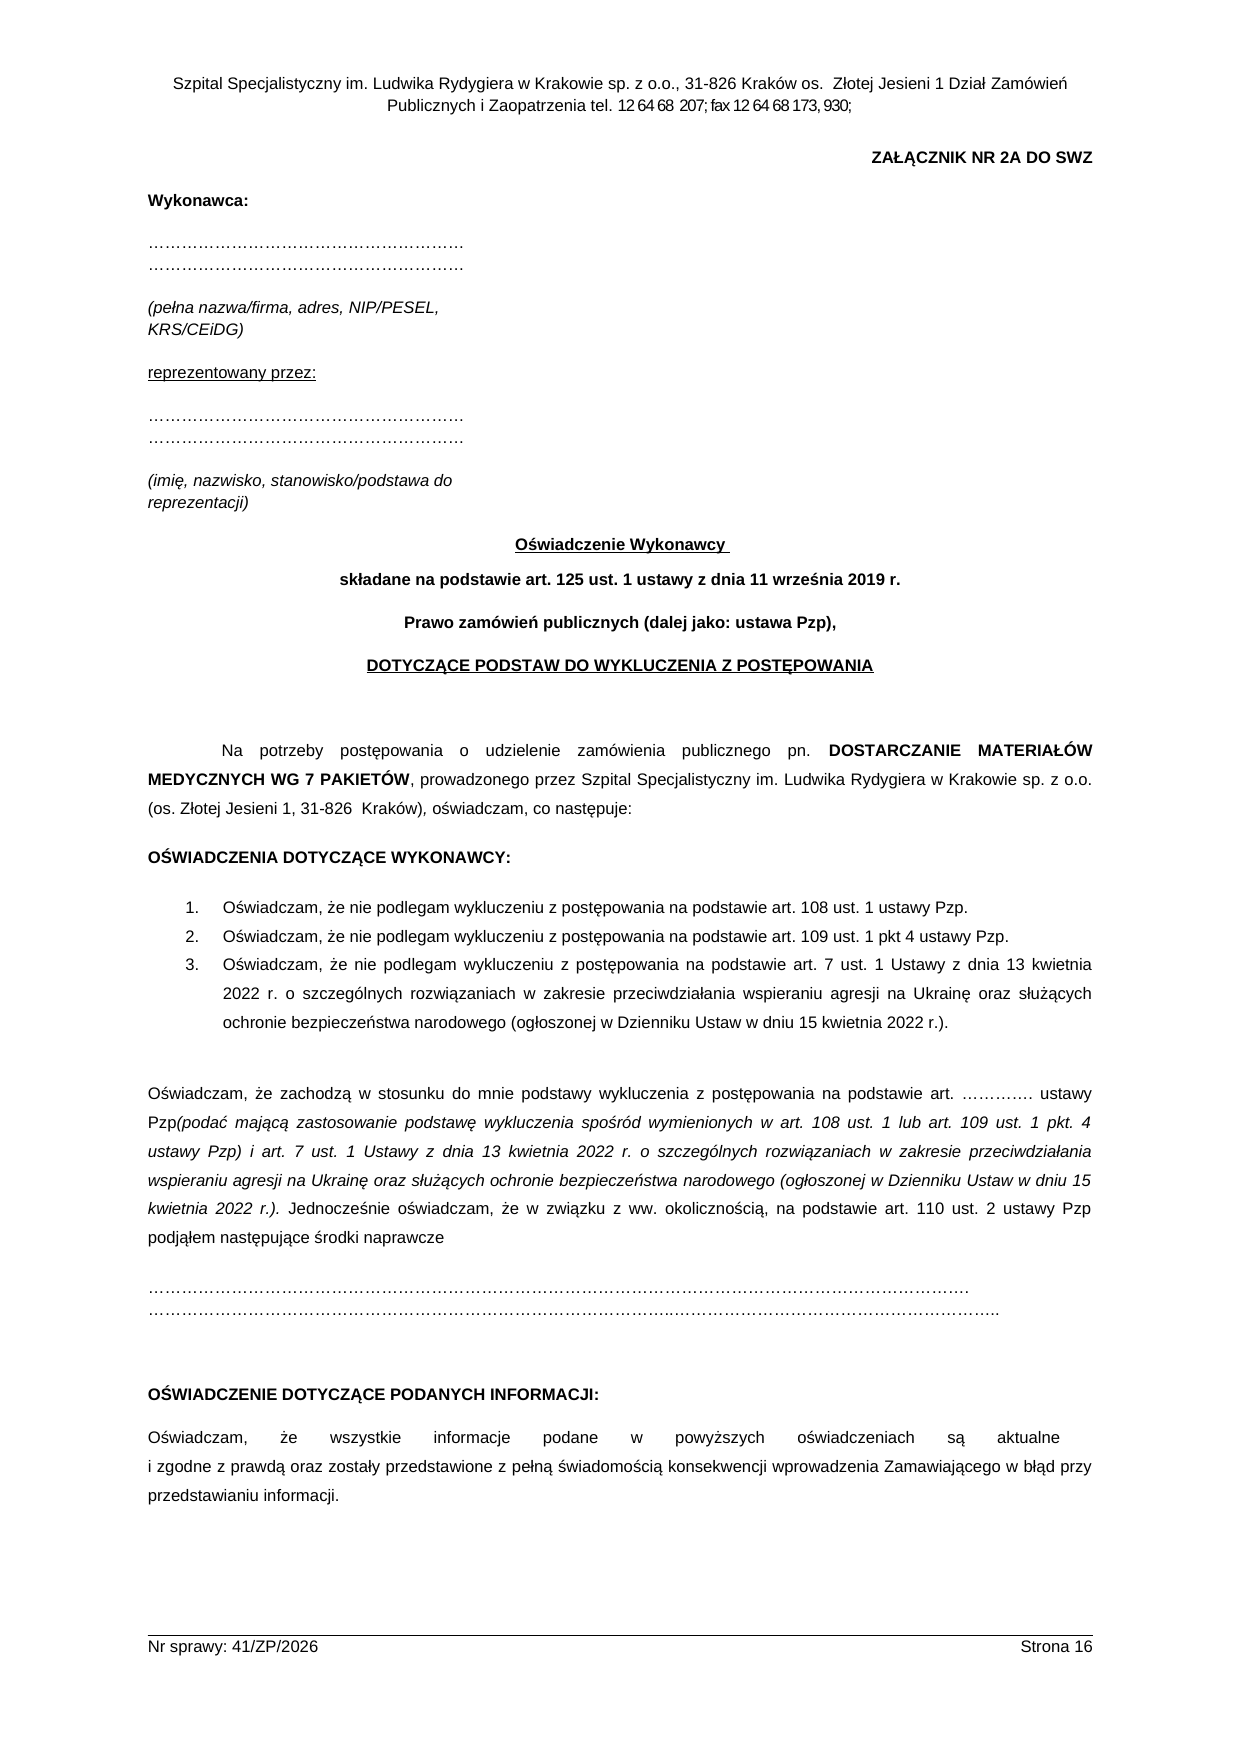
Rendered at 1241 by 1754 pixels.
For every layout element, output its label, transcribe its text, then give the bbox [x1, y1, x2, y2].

text składane na podstawie art. 125 ust. 1 ustawy z dnia 11 września 2019 r. [148, 570, 1093, 589]
text OŚWIADCZENIE DOTYCZĄCE PODANYCH INFORMACJI: [148, 1385, 1093, 1404]
text Oświadczenie Wykonawcy [148, 535, 1093, 554]
list Oświadczam, że nie podlegam wykluczeniu z postępowania na podstawie art. 109 ust. 1 pkt 4 ustawy Pzp. [185, 926, 1093, 946]
text Wykonawca: [148, 190, 1093, 209]
text …………………………………………………………………………………………………… [148, 233, 472, 274]
text ZAŁĄCZNIK NR 2A DO SWZ [148, 148, 1093, 167]
text DOTYCZĄCE PODSTAW DO WYKLUCZENIA Z POSTĘPOWANIA [148, 655, 1093, 674]
text Oświadczam, że zachodzą w stosunku do mnie podstawy wykluczenia z postępowania na podstawie art. …………. ustawy Pzp(podać mającą zastosowanie podstawę wykluczenia spośród wymienionych w art. 108 ust. 1 lub art. 109 ust. 1 pkt. 4 ustawy Pzp) i art. 7 ust. 1 Ustawy z dnia 13 kwietnia 2022 r. o szczególnych rozwiązaniach w zakresie przeciwdziałania wspieraniu agresji na Ukrainę oraz służących ochronie bezpieczeństwa narodowego (ogłoszonej w Dzienniku Ustaw w dniu 15 kwietnia 2022 r.). Jednocześnie oświadczam, że w związku z ww. okolicznością, na podstawie art. 110 ust. 2 ustawy Pzp podjąłem następujące środki naprawcze [148, 1084, 1093, 1247]
list Oświadczam, że nie podlegam wykluczeniu z postępowania na podstawie art. 108 ust. 1 ustawy Pzp. [185, 898, 1093, 917]
text ………………………………………………………………………………………………………………………………….…………………………………………………………………………………..………………………………………………….. [148, 1277, 1093, 1319]
text Oświadczam, że wszystkie informacje podane w powyższych oświadczeniach są aktualne i zgodne z prawdą oraz zostały przedstawione z pełną świadomością konsekwencji wprowadzenia Zamawiającego w błąd przy przedstawianiu informacji. [148, 1428, 1093, 1504]
text reprezentowany przez: [148, 363, 1093, 382]
text Prawo zamówień publicznych (dalej jako: ustawa Pzp), [148, 612, 1093, 632]
text (imię, nazwisko, stanowisko/podstawa do reprezentacji) [148, 470, 472, 512]
text Na potrzeby postępowania o udzielenie zamówienia publicznego pn. DOSTARCZANIE MATERIAŁÓW MEDYCZNYCH WG 7 PAKIETÓW, prowadzonego przez Szpital Specjalistyczny im. Ludwika Rydygiera w Krakowie sp. z o.o. (os. Złotej Jesieni 1, 31-826 Kraków), oświadczam, co następuje: [148, 741, 1093, 818]
text …………………………………………………………………………………………………… [148, 406, 472, 447]
text OŚWIADCZENIA DOTYCZĄCE WYKONAWCY: [148, 848, 1093, 867]
text (pełna nazwa/firma, adres, NIP/PESEL, KRS/CEiDG) [148, 298, 472, 339]
list Oświadczam, że nie podlegam wykluczeniu z postępowania na podstawie art. 7 ust. 1 Ustawy z dnia 13 kwietnia 2022 r. o szczególnych rozwiązaniach w zakresie przeciwdziałania wspieraniu agresji na Ukrainę oraz służących ochronie bezpieczeństwa narodowego (ogłoszonej w Dzienniku Ustaw w dniu 15 kwietnia 2022 r.). [185, 955, 1093, 1032]
